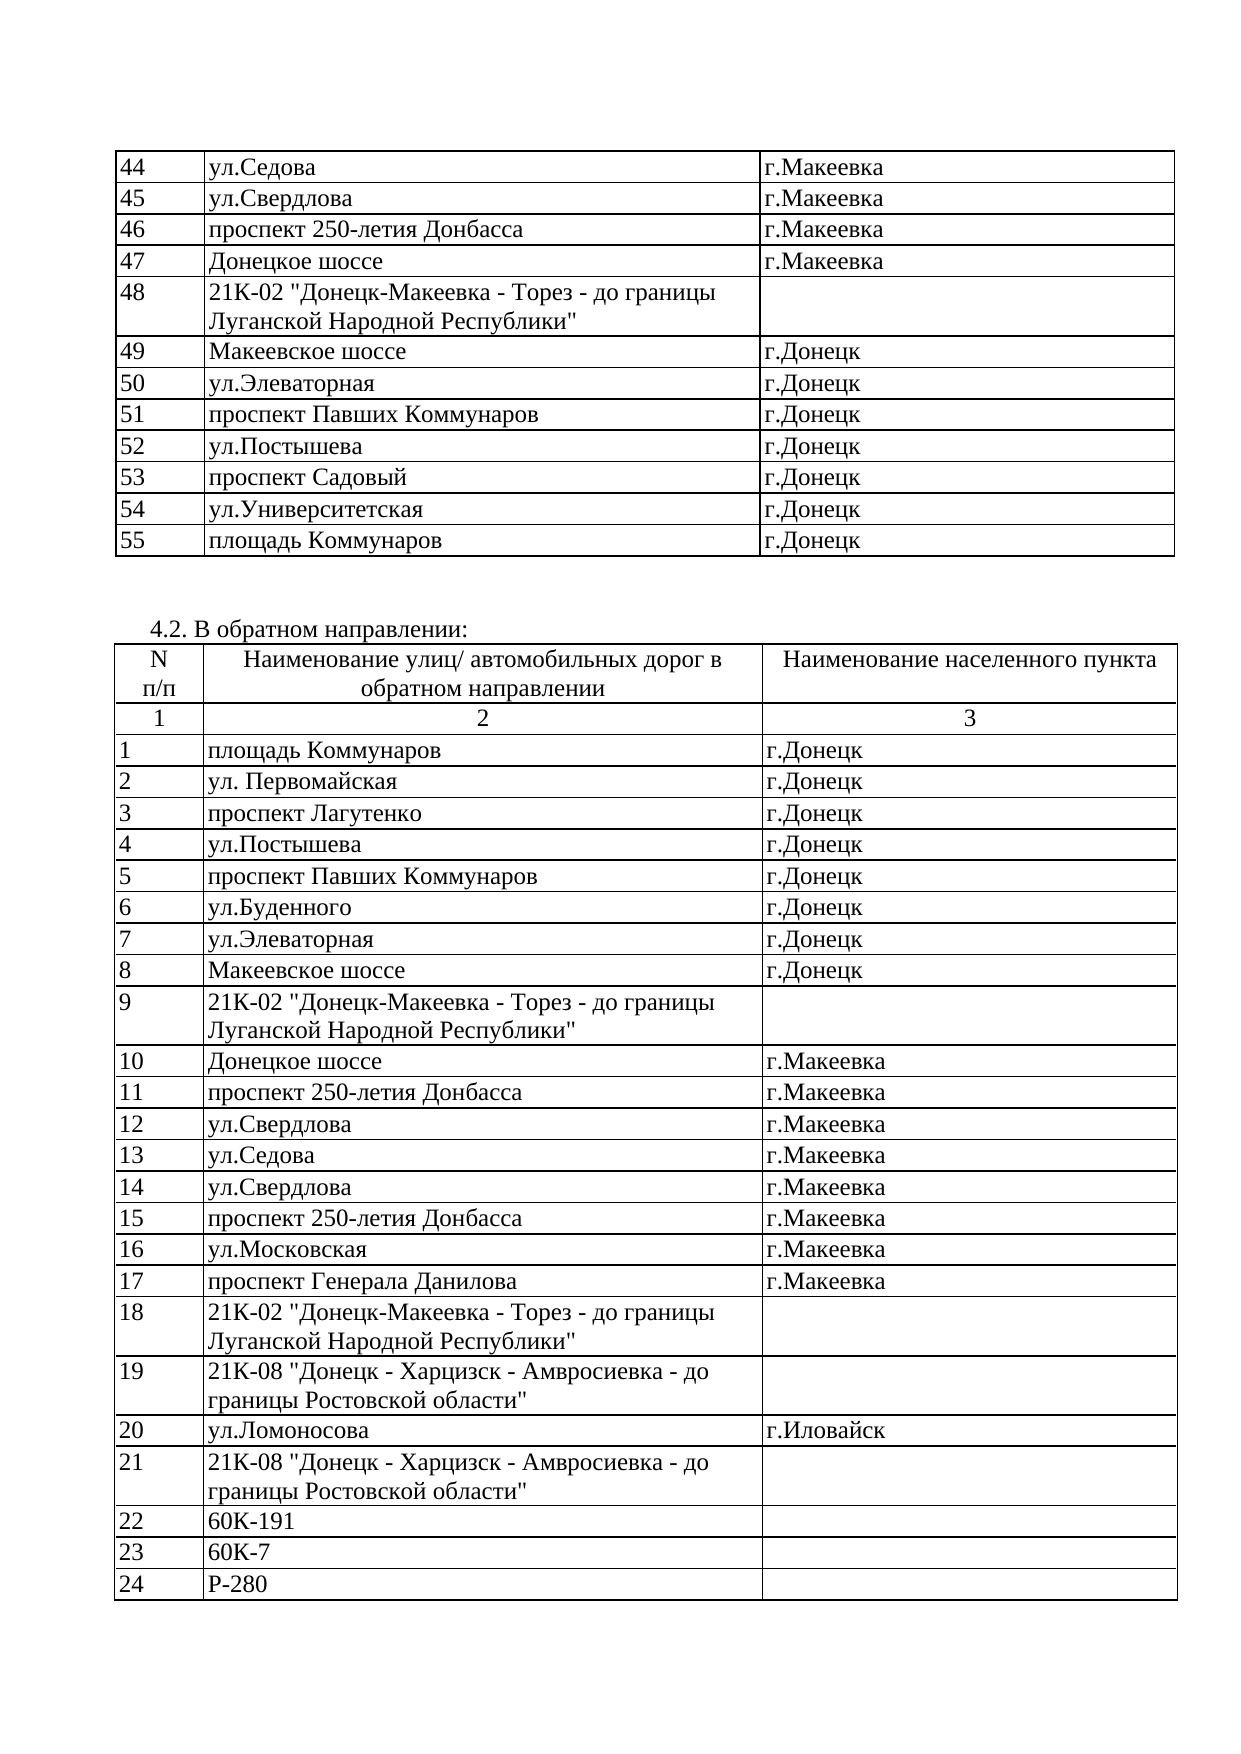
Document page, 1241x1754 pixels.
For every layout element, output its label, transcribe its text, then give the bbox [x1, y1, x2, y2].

table_cell 12 [115, 1108, 203, 1138]
table_cell 21К-02 "Донецк-Макеевка - Торез - до границы Луганской Народной Республики" [204, 1297, 762, 1355]
table_cell 9 [115, 986, 203, 1044]
table_cell 47 [117, 246, 204, 276]
table_cell 18 [115, 1297, 203, 1355]
table_cell ул.Свердлова [204, 1109, 762, 1138]
table_cell 44 [117, 152, 204, 181]
table_cell г.Донецк [761, 368, 1174, 398]
table_cell ул.Постышева [204, 830, 762, 859]
table_cell [763, 1445, 1177, 1504]
table_cell ул.Буденного [204, 892, 762, 922]
table_cell г.Макеевка [763, 1264, 1177, 1296]
table_cell 53 [117, 462, 204, 492]
table_cell г.Донецк [763, 734, 1177, 765]
table_cell [763, 1355, 1177, 1414]
table_cell проспект Лагутенко [204, 798, 762, 828]
table_cell г.Донецк [761, 462, 1174, 492]
table_cell г.Макеевка [761, 152, 1174, 181]
table_cell 1 [115, 703, 203, 733]
table_cell г.Макеевка [761, 183, 1174, 213]
text 4.2. В обратном направлении: [150, 614, 1090, 643]
table_cell 21К-08 "Донецк - Харцизск - Амвросиевка - до границы Ростовской области" [204, 1447, 762, 1504]
table_cell 52 [117, 431, 204, 461]
table_cell 21 [115, 1446, 203, 1504]
table_cell г.Макеевка [763, 1201, 1177, 1233]
table_cell ул.Свердлова [204, 1172, 762, 1201]
table_cell 3 [763, 702, 1177, 733]
table_cell [763, 1568, 1177, 1599]
table_cell 1 [115, 735, 203, 765]
table_cell [763, 1296, 1177, 1355]
table_header N п/п [115, 645, 203, 702]
table_cell г.Макеевка [761, 215, 1174, 244]
table_cell 17 [115, 1265, 203, 1296]
table_cell 7 [115, 923, 203, 954]
table_cell 2 [115, 766, 203, 796]
table_cell г.Донецк [763, 796, 1177, 828]
table_cell Донецкое шоссе [204, 1046, 762, 1076]
table_cell ул. Первомайская [204, 767, 762, 796]
table_cell Донецкое шоссе [205, 246, 759, 276]
table_cell г.Макеевка [761, 246, 1174, 276]
table_cell г.Донецк [763, 859, 1177, 891]
table_cell 15 [115, 1203, 203, 1233]
table_cell проспект Генерала Данилова [204, 1266, 762, 1296]
table_cell 19 [115, 1356, 203, 1414]
table_cell г.Макеевка [763, 1076, 1177, 1107]
table_cell 51 [117, 400, 204, 429]
table_cell 21К-08 "Донецк - Харцизск - Амвросиевка - до границы Ростовской области" [204, 1357, 762, 1414]
table_cell 46 [117, 215, 204, 244]
table_cell 22 [115, 1506, 203, 1536]
table_cell проспект Садовый [205, 462, 759, 492]
table_cell ул.Ломоносова [204, 1416, 762, 1445]
table_cell 55 [117, 525, 204, 555]
table_cell г.Макеевка [763, 1107, 1177, 1138]
table_cell ул.Свердлова [205, 183, 759, 213]
table_cell 4 [115, 829, 203, 859]
table_cell площадь Коммунаров [205, 525, 759, 555]
table_cell 10 [115, 1045, 203, 1076]
table_cell проспект 250-летия Донбасса [205, 215, 759, 244]
table_cell г.Донецк [761, 400, 1174, 429]
table_cell 21К-02 "Донецк-Макеевка - Торез - до границы Луганской Народной Республики" [204, 987, 762, 1044]
table_cell проспект Павших Коммунаров [205, 400, 759, 429]
table_cell г.Донецк [763, 891, 1177, 922]
table_cell [763, 985, 1177, 1044]
table_cell г.Донецк [763, 922, 1177, 954]
table_header Наименование улиц/ автомобильных дорог в обратном направлении [204, 645, 762, 702]
table_cell ул.Постышева [205, 431, 759, 461]
table_cell г.Донецк [763, 765, 1177, 796]
table_cell 60К-191 [204, 1506, 762, 1536]
table_cell г.Макеевка [763, 1233, 1177, 1264]
table_header Наименование населенного пункта [763, 645, 1177, 702]
table_cell 2 [204, 704, 762, 733]
table_cell ул.Элеваторная [205, 368, 759, 398]
table_cell ул.Университетская [205, 494, 759, 524]
table_cell г.Макеевка [763, 1044, 1177, 1076]
table_cell 23 [115, 1537, 203, 1567]
table_cell проспект 250-летия Донбасса [204, 1077, 762, 1107]
table_cell 60К-7 [204, 1538, 762, 1567]
table_cell ул.Седова [205, 152, 759, 181]
table_cell 24 [115, 1569, 203, 1599]
table_cell [763, 1505, 1177, 1536]
table_cell г.Донецк [761, 525, 1174, 555]
table_cell 6 [115, 892, 203, 922]
table_cell 5 [115, 860, 203, 891]
table_cell 45 [117, 183, 204, 213]
table_cell 20 [115, 1415, 203, 1445]
table_cell г.Донецк [761, 494, 1174, 524]
table_cell Р-280 [204, 1569, 762, 1599]
table_cell проспект 250-летия Донбасса [204, 1203, 762, 1233]
table_cell г.Донецк [763, 954, 1177, 985]
table_cell 13 [115, 1140, 203, 1170]
table_cell ул.Элеваторная [204, 924, 762, 954]
table_cell г.Донецк [761, 337, 1174, 366]
table_cell г.Макеевка [763, 1170, 1177, 1201]
table_cell Макеевское шоссе [205, 337, 759, 366]
table_cell 8 [115, 955, 203, 985]
table_cell 16 [115, 1234, 203, 1264]
table_cell ул.Московская [204, 1235, 762, 1264]
table_cell г.Макеевка [763, 1139, 1177, 1170]
table_cell Макеевское шоссе [204, 955, 762, 985]
table_cell 11 [115, 1077, 203, 1107]
table_cell 3 [115, 798, 203, 828]
table_cell [761, 277, 1174, 335]
table_cell г.Иловайск [763, 1414, 1177, 1445]
table_cell 54 [117, 494, 204, 524]
table_cell проспект Павших Коммунаров [204, 861, 762, 891]
table_cell 14 [115, 1171, 203, 1201]
table_cell 49 [117, 337, 204, 366]
table_cell 48 [117, 277, 204, 335]
table_cell 50 [117, 368, 204, 398]
table_cell [763, 1536, 1177, 1567]
table_cell ул.Седова [204, 1140, 762, 1170]
table_cell г.Донецк [763, 828, 1177, 859]
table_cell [205, 277, 759, 335]
table_cell г.Донецк [761, 431, 1174, 461]
table_cell площадь Коммунаров [204, 735, 762, 765]
